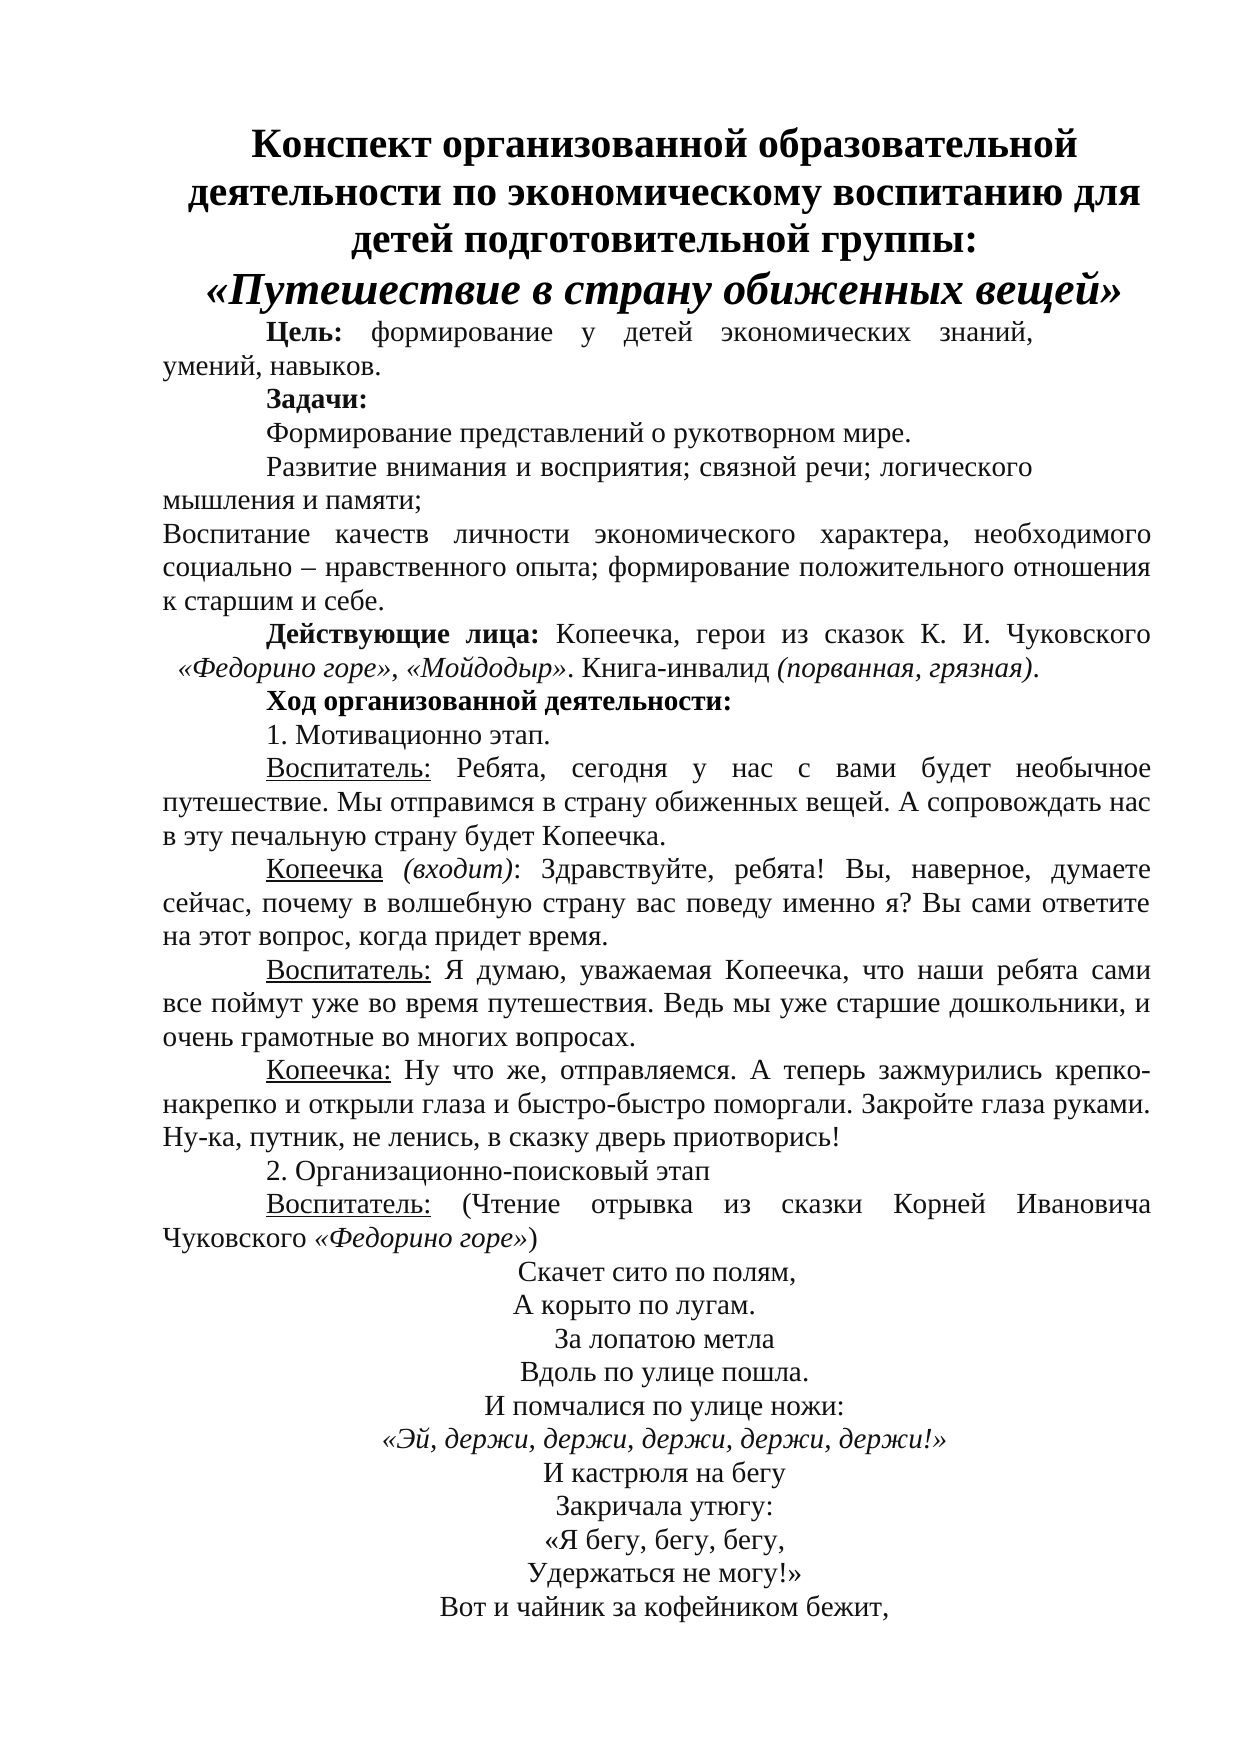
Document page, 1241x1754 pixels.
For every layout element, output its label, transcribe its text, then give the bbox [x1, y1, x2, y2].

text И помчалися по улице ножи: [177, 1388, 1152, 1421]
text Задачи: [162, 382, 1033, 415]
text Копеечка: Ну что же, отправляемся. А теперь зажмурились крепко-накрепко и открыли глаза и быстро-быстро поморгали. Закройте глаза руками. Ну-ка, путник, не ленись, в сказку дверь приотворись! [162, 1052, 1152, 1153]
text 2. Организационно-поисковый этап [162, 1153, 1152, 1187]
text За лопатою метла [177, 1321, 1152, 1354]
text Воспитание качеств личности экономического характера, необходимого социально – нравственного опыта; формирование положительного отношения к старшим и себе. [162, 516, 1152, 616]
text Конспект организованной образовательной деятельности по экономическому воспитанию для детей подготовительной группы: [177, 118, 1152, 262]
text Ход организованной деятельности: [177, 683, 1152, 717]
text Формирование представлений о рукотворном мире. [162, 415, 1033, 449]
text Развитие внимания и восприятия; связной речи; логического мышления и памяти; [162, 449, 1033, 516]
text И кастрюля на бегу [177, 1455, 1152, 1488]
text Закричала утюгу: [177, 1488, 1152, 1522]
text Вот и чайник за кофейником бежит, [177, 1589, 1152, 1623]
text Цель: формирование у детей экономических знаний, умений, навыков. [162, 314, 1033, 382]
text 1. Мотивационно этап. [162, 717, 1152, 751]
text «Эй, держи, держи, держи, держи, держи!» [177, 1421, 1152, 1455]
text «Я бегу, бегу, бегу, [177, 1522, 1152, 1556]
text А корыто по лугам. [177, 1287, 1152, 1321]
text Скачет сито по полям, [162, 1254, 1152, 1287]
text Воспитатель: (Чтение отрывка из сказки Корней Ивановича Чуковского «Федорино горе») [162, 1187, 1152, 1254]
text Воспитатель: Ребята, сегодня у нас с вами будет необычное путешествие. Мы отправимся в страну обиженных вещей. А сопровождать нас в эту печальную страну будет Копеечка. [162, 751, 1152, 851]
text Действующие лица: Копеечка, герои из сказок К. И. Чуковского «Федорино горе», «Мойдодыр». Книга-инвалид (порванная, грязная). [177, 616, 1152, 683]
text Вдоль по улице пошла. [177, 1354, 1152, 1388]
text Копеечка (входит): Здравствуйте, ребята! Вы, наверное, думаете сейчас, почему в волшебную страну вас поведу именно я? Вы сами ответите на этот вопрос, когда придет время. [162, 851, 1152, 952]
text «Путешествие в страну обиженных вещей» [177, 262, 1152, 314]
text Удержаться не могу!» [177, 1556, 1152, 1589]
text Воспитатель: Я думаю, уважаемая Копеечка, что наши ребята сами все поймут уже во время путешествия. Ведь мы уже старшие дошкольники, и очень грамотные во многих вопросах. [162, 952, 1152, 1052]
